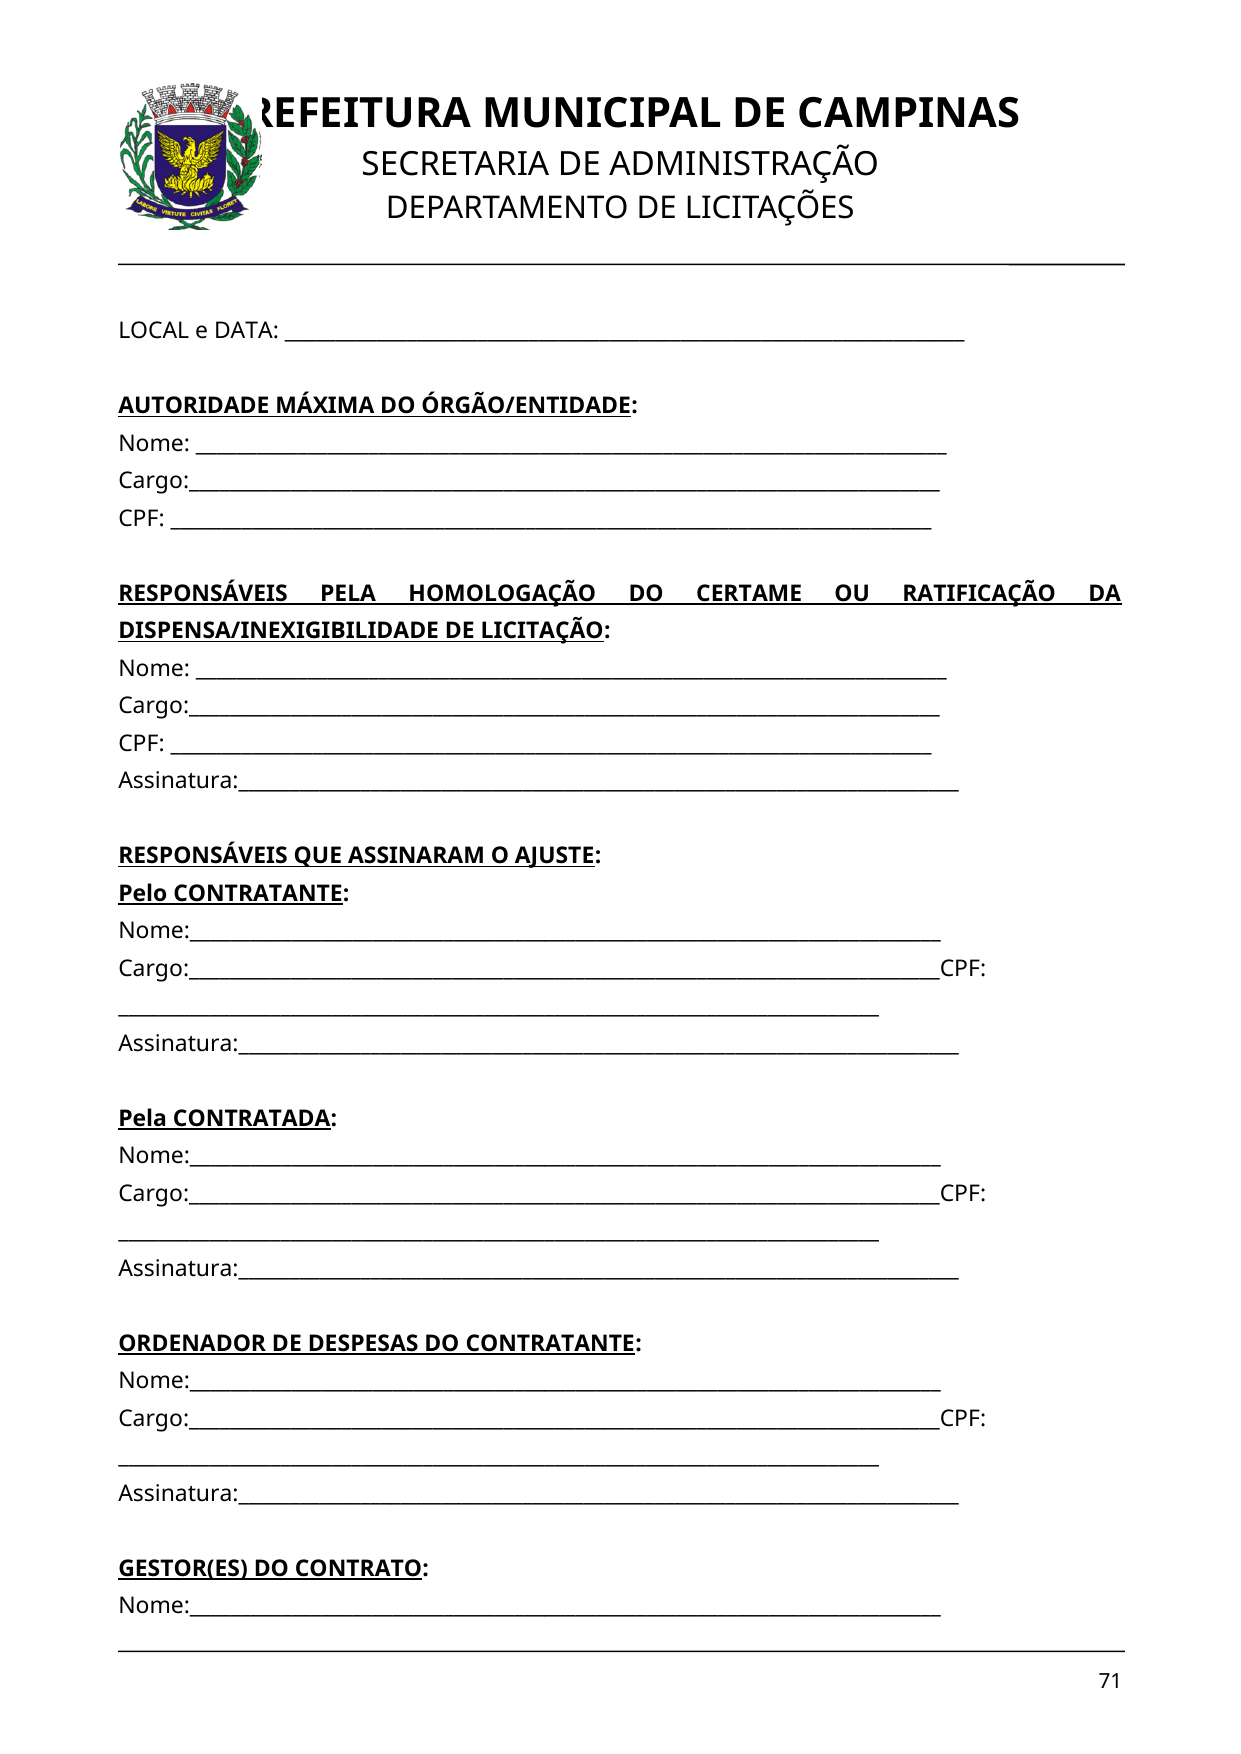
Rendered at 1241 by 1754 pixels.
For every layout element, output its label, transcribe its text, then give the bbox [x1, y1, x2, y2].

text Pelo CONTRATANTE: [118, 870, 1122, 908]
text AUTORIDADE MÁXIMA DO ÓRGÃO/ENTIDADE: [118, 383, 1122, 420]
text Nome:__________________________________________________________________________ [118, 908, 1122, 945]
text Assinatura:_______________________________________________________________________ [118, 1020, 1122, 1058]
text RESPONSÁVEIS PELA HOMOLOGAÇÃO DO CERTAME OU RATIFICAÇÃO DA DISPENSA/INEXIGIBILIDADE DE LICITAÇÃO: [118, 605, 1122, 645]
text LOCAL e DATA: ___________________________________________________________________ [118, 308, 1122, 345]
text Nome:__________________________________________________________________________ [118, 1583, 1122, 1620]
text Nome:__________________________________________________________________________ [118, 1133, 1122, 1170]
picture [118, 83, 263, 228]
text Cargo:__________________________________________________________________________ [118, 458, 1122, 495]
text Nome:__________________________________________________________________________ [118, 1358, 1122, 1395]
text Assinatura:_______________________________________________________________________ [118, 1245, 1122, 1283]
text Cargo:__________________________________________________________________________ [118, 683, 1122, 720]
text Pela CONTRATADA: [118, 1095, 1122, 1133]
text GESTOR(ES) DO CONTRATO: [118, 1545, 1122, 1583]
text RESPONSÁVEIS QUE ASSINARAM O AJUSTE: [118, 833, 1122, 870]
text CPF: ___________________________________________________________________________ [118, 495, 1122, 533]
text Assinatura:_______________________________________________________________________ [118, 1470, 1122, 1508]
text RESPONSÁVEIS PELA HOMOLOGAÇÃO DO CERTAME OU RATIFICAÇÃO DA DISPENSA/INEXIGIBILIDADE DE LICITAÇÃO: [118, 570, 1122, 603]
text Nome: __________________________________________________________________________ [118, 420, 1122, 458]
text Nome: __________________________________________________________________________ [118, 645, 1122, 683]
text Assinatura:_______________________________________________________________________ [118, 758, 1122, 795]
text ORDENADOR DE DESPESAS DO CONTRATANTE: [118, 1320, 1122, 1358]
text CPF: ___________________________________________________________________________ [118, 720, 1122, 758]
